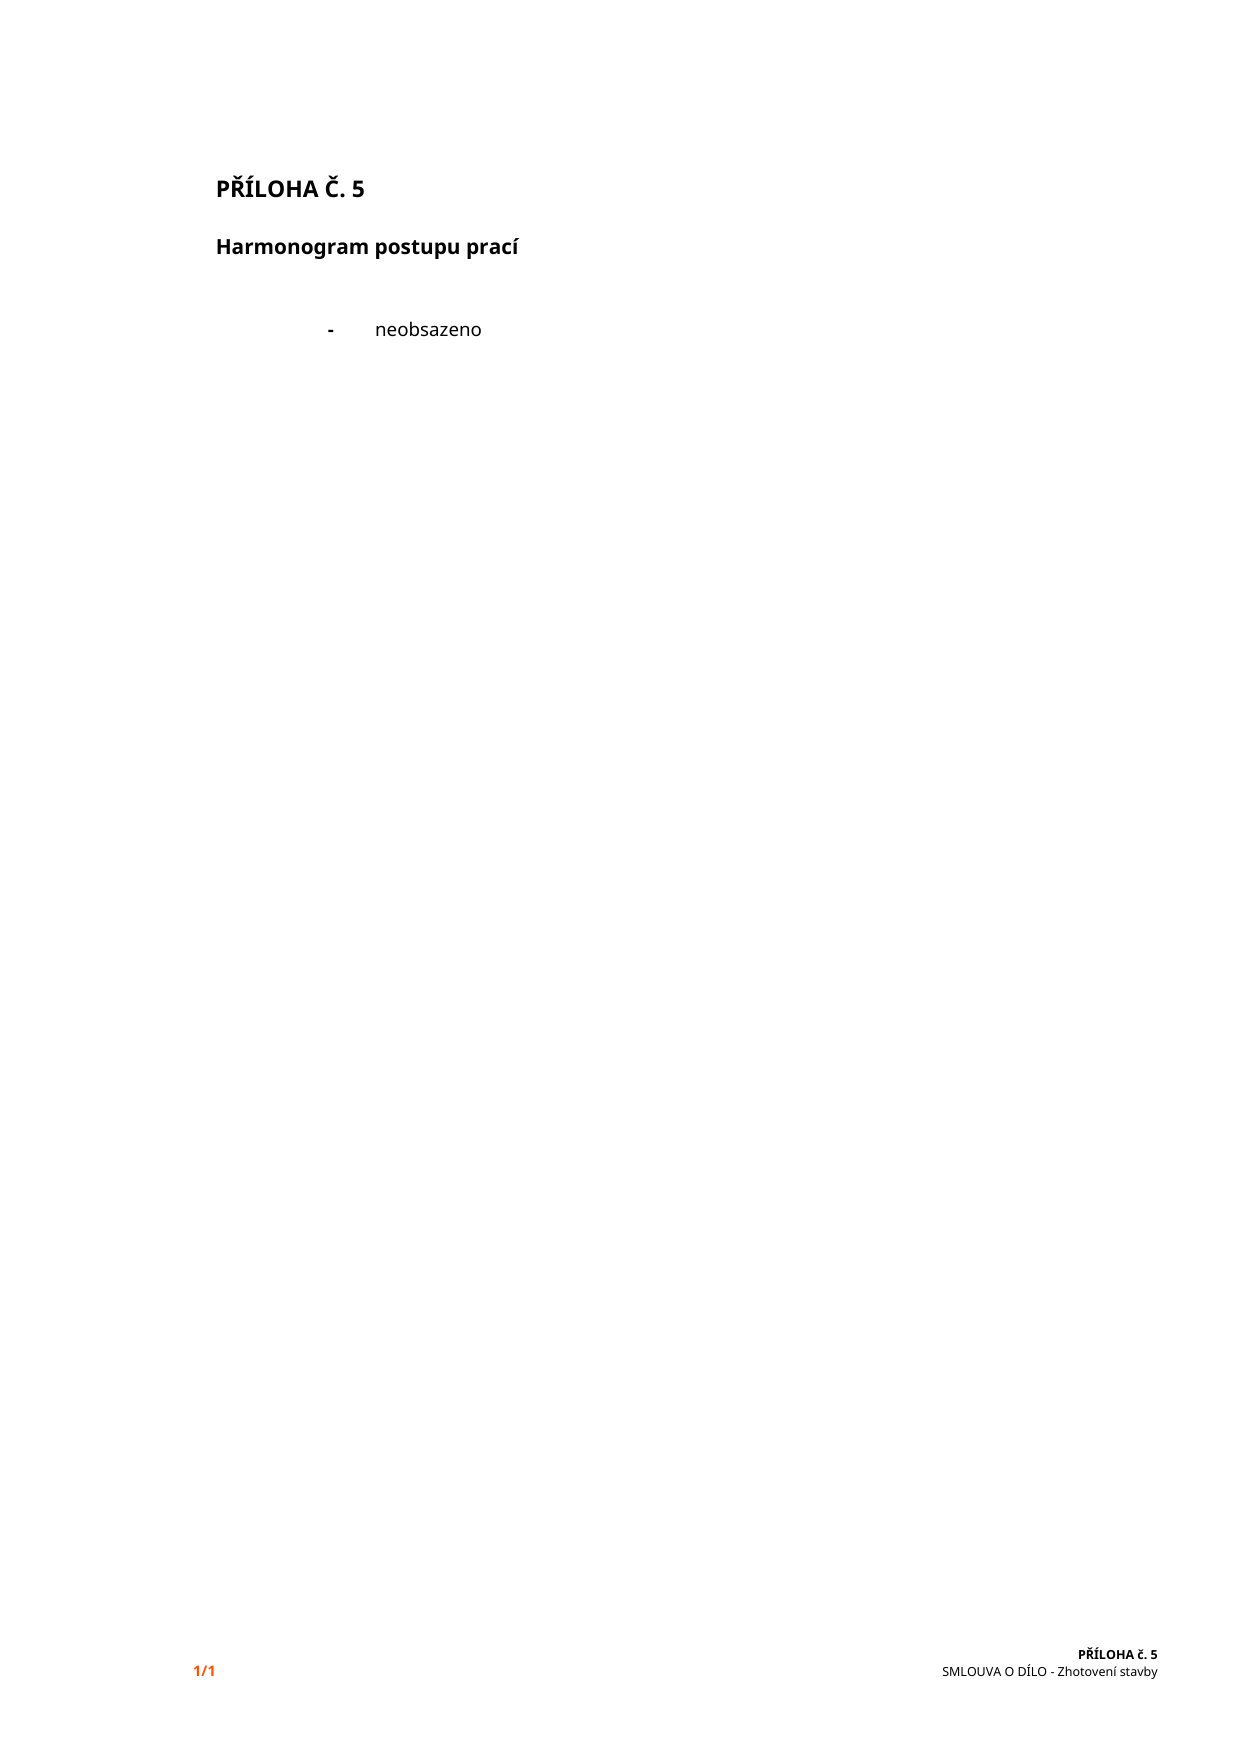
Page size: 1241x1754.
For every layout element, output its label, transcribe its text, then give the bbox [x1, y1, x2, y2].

text Harmonogram postupu prací [216, 232, 1093, 260]
text neobsazeno [328, 316, 1093, 342]
text Příloha č. 5 [216, 172, 1093, 204]
